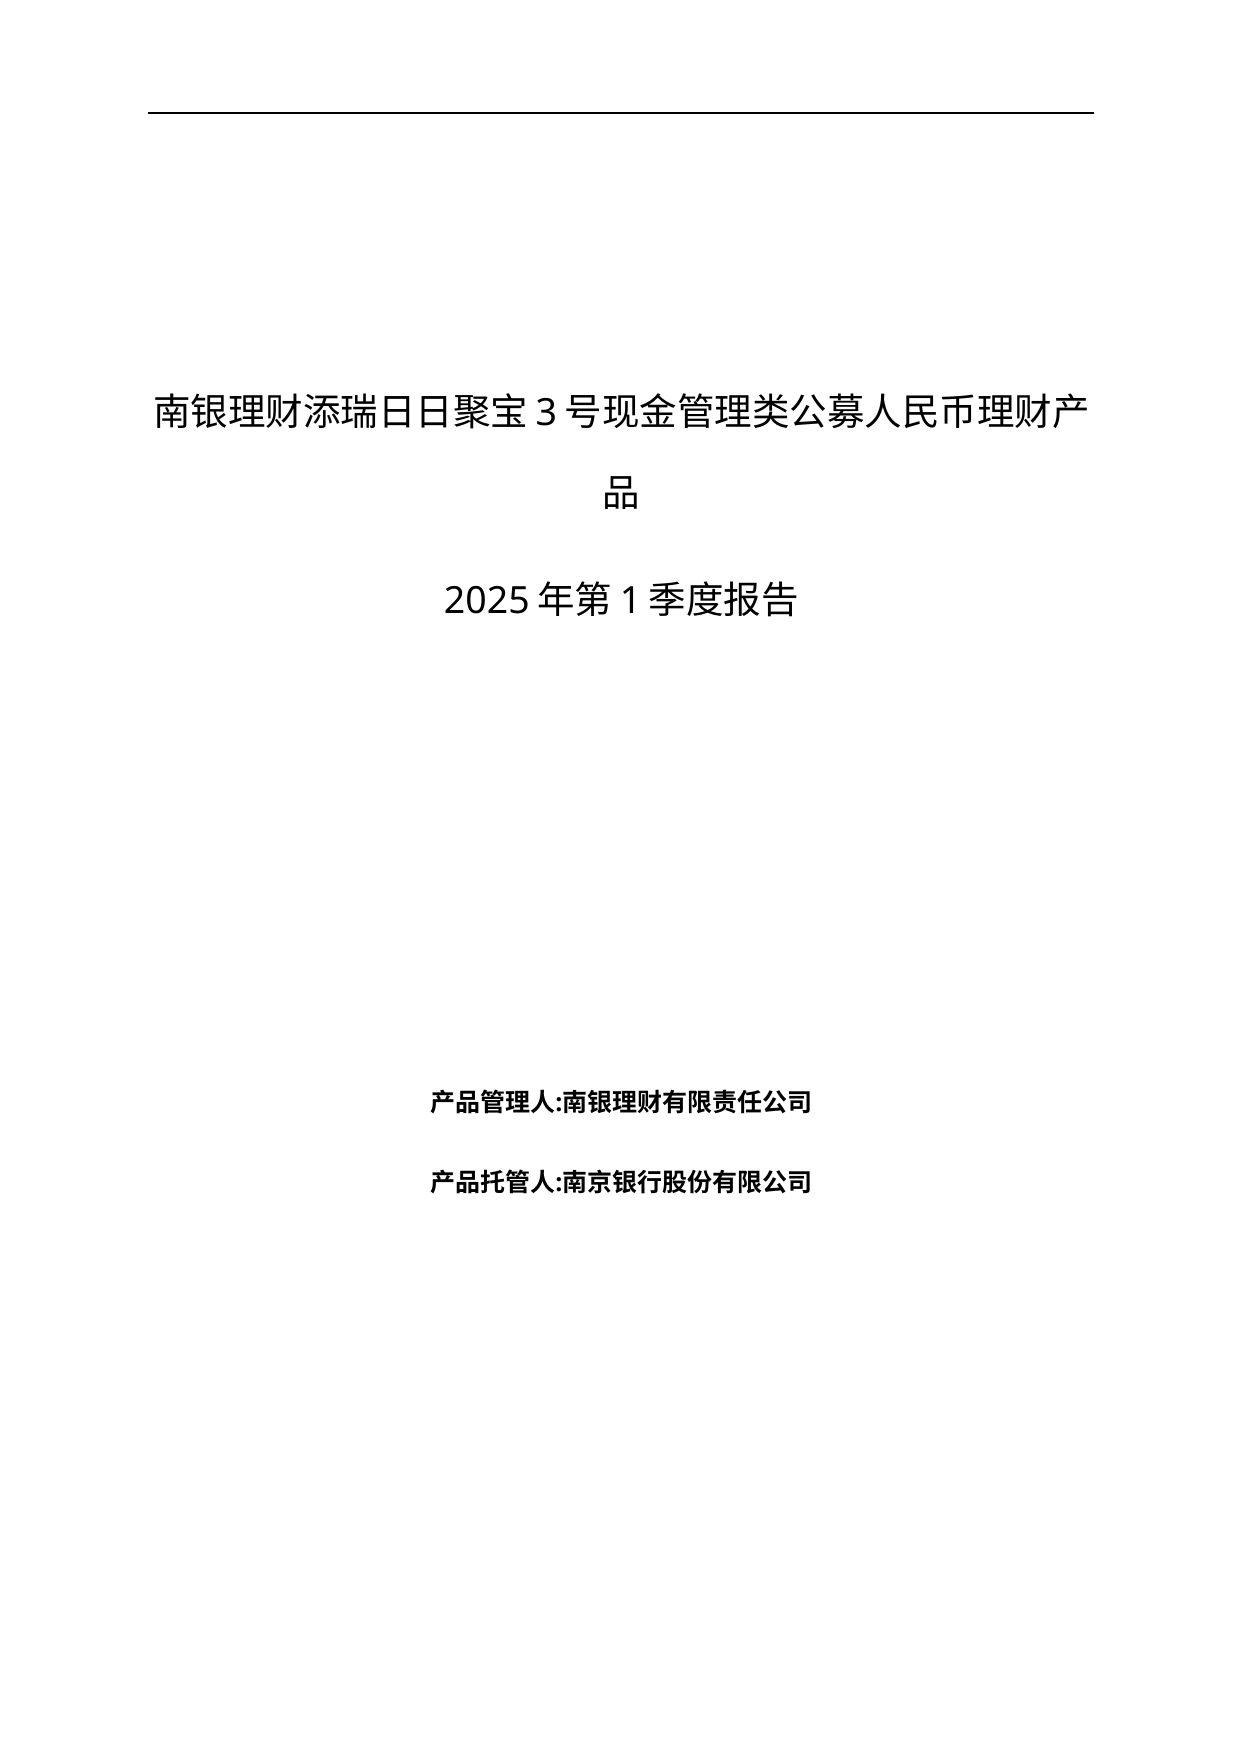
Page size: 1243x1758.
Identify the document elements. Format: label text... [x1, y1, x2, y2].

text 2025年第1季度报告 [148, 570, 1094, 624]
text 产品托管人:南京银行股份有限公司 [148, 1162, 1094, 1198]
text 南银理财添瑞日日聚宝3号现金管理类公募人民币理财产品 [148, 382, 1094, 518]
text 产品管理人:南银理财有限责任公司 [148, 1083, 1094, 1119]
